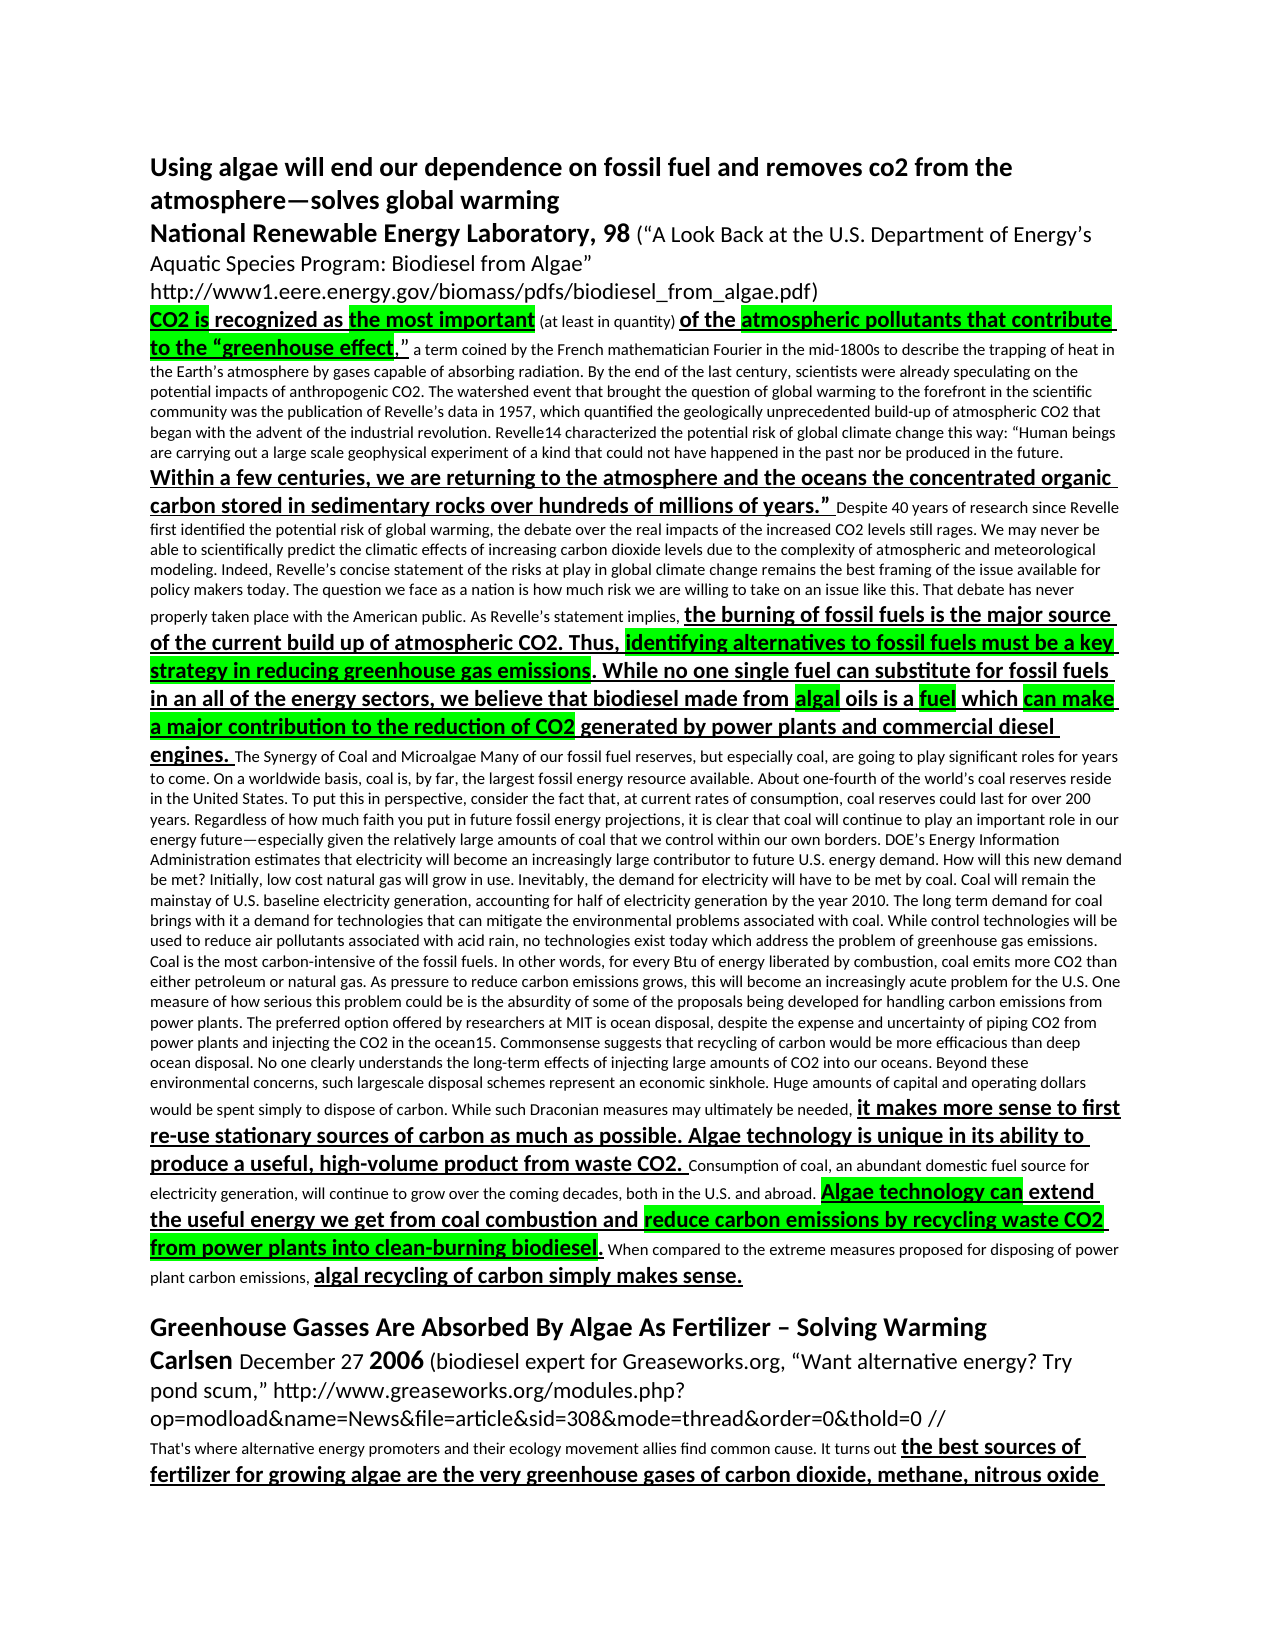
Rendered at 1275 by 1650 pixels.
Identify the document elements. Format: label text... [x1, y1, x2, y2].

subtitle Greenhouse Gasses Are Absorbed By Algae As Fertilizer – Solving Warming [150, 1310, 1125, 1343]
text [150, 1432, 1125, 1488]
text National Renewable Energy Laboratory, 98 (“A Look Back at the U.S. Department of Energy’s Aquatic Species Program: Biodiesel from Algae” http://www1.eere.energy.gov/biomass/pdfs/biodiesel_from_algae.pdf) [150, 216, 1125, 305]
subtitle Using algae will end our dependence on fossil fuel and removes co2 from the atmosphere—solves global warming [150, 150, 1125, 216]
text CO2 is recognized as the most important (at least in quantity) of the atmospheric pollutants that contribute to the “greenhouse effect,” a term coined by the French mathematician Fourier in the mid-1800s to describe the trapping of heat in the Earth’s atmosphere by gases capable of absorbing radiation. By the end of the last century, scientists were already speculating on the potential impacts of anthropogenic CO2. The watershed event that brought the question of global warming to the forefront in the scientific community was the publication of Revelle’s data in 1957, which quantified the geologically unprecedented build-up of atmospheric CO2 that began with the advent of the industrial revolution. Revelle14 characterized the potential risk of global climate change this way: “Human beings are carrying out a large scale geophysical experiment of a kind that could not have happened in the past nor be produced in the future. Within a few centuries, we are returning to the atmosphere and the oceans the concentrated organic carbon stored in sedimentary rocks over hundreds of millions of years.” Despite 40 years of research since Revelle first identified the potential risk of global warming, the debate over the real impacts of the increased CO2 levels still rages. We may never be able to scientifically predict the climatic effects of increasing carbon dioxide levels due to the complexity of atmospheric and meteorological modeling. Indeed, Revelle’s concise statement of the risks at play in global climate change remains the best framing of the issue available for policy makers today. The question we face as a nation is how much risk we are willing to take on an issue like this. That debate has never properly taken place with the American public. As Revelle’s statement implies, the burning of fossil fuels is the major source of the current build up of atmospheric CO2. Thus, identifying alternatives to fossil fuels must be a key strategy in reducing greenhouse gas emissions. While no one single fuel can substitute for fossil fuels in an all of the energy sectors, we believe that biodiesel made from algal oils is a fuel which can make a major contribution to the reduction of CO2 generated by power plants and commercial diesel engines. The Synergy of Coal and Microalgae Many of our fossil fuel reserves, but especially coal, are going to play significant roles for years to come. On a worldwide basis, coal is, by far, the largest fossil energy resource available. About one-fourth of the world’s coal reserves reside in the United States. To put this in perspective, consider the fact that, at current rates of consumption, coal reserves could last for over 200 years. Regardless of how much faith you put in future fossil energy projections, it is clear that coal will continue to play an important role in our energy future—especially given the relatively large amounts of coal that we control within our own borders. DOE’s Energy Information Administration estimates that electricity will become an increasingly large contributor to future U.S. energy demand. How will this new demand be met? Initially, low cost natural gas will grow in use. Inevitably, the demand for electricity will have to be met by coal. Coal will remain the mainstay of U.S. baseline electricity generation, accounting for half of electricity generation by the year 2010. The long term demand for coal brings with it a demand for technologies that can mitigate the environmental problems associated with coal. While control technologies will be used to reduce air pollutants associated with acid rain, no technologies exist today which address the problem of greenhouse gas emissions. Coal is the most carbon-intensive of the fossil fuels. In other words, for every Btu of energy liberated by combustion, coal emits more CO2 than either petroleum or natural gas. As pressure to reduce carbon emissions grows, this will become an increasingly acute problem for the U.S. One measure of how serious this problem could be is the absurdity of some of the proposals being developed for handling carbon emissions from power plants. The preferred option offered by researchers at MIT is ocean disposal, despite the expense and uncertainty of piping CO2 from power plants and injecting the CO2 in the ocean15. Commonsense suggests that recycling of carbon would be more efficacious than deep ocean disposal. No one clearly understands the long-term effects of injecting large amounts of CO2 into our oceans. Beyond these environmental concerns, such largescale disposal schemes represent an economic sinkhole. Huge amounts of capital and operating dollars would be spent simply to dispose of carbon. While such Draconian measures may ultimately be needed, it makes more sense to first re-use stationary sources of carbon as much as possible. Algae technology is unique in its ability to produce a useful, high-volume product from waste CO2. Consumption of coal, an abundant domestic fuel source for electricity generation, will continue to grow over the coming decades, both in the U.S. and abroad. Algae technology can extend the useful energy we get from coal combustion and reduce carbon emissions by recycling waste CO2 from power plants into clean-burning biodiesel. When compared to the extreme measures proposed for disposing of power plant carbon emissions, algal recycling of carbon simply makes sense. [150, 305, 1125, 1289]
text Carlsen December 27 2006 (biodiesel expert for Greaseworks.org, “Want alternative energy? Try pond scum,” http://www.greaseworks.org/modules.php?op=modload&name=News&file=article&sid=308&mode=thread&order=0&thold=0 // [150, 1343, 1125, 1432]
